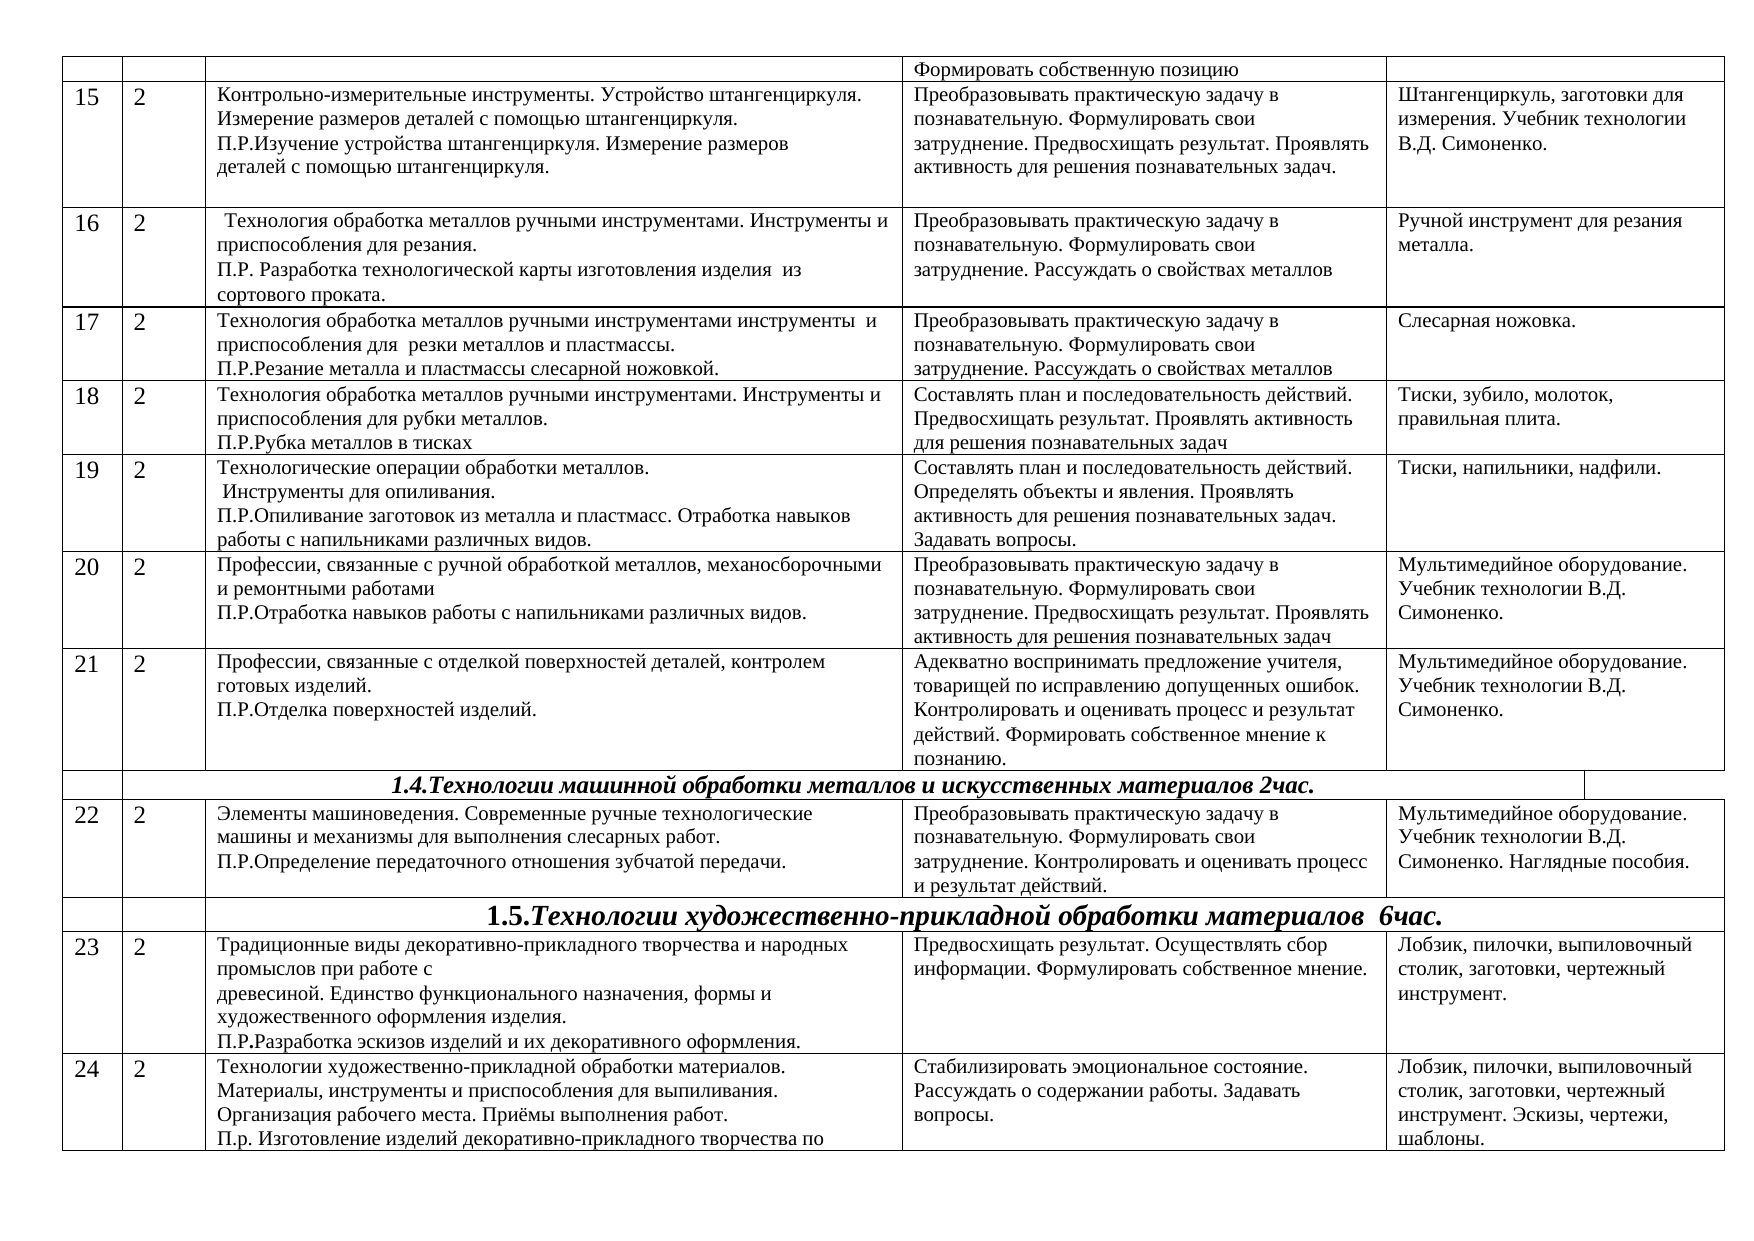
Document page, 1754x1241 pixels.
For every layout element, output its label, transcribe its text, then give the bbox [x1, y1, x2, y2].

table_cell Традиционные виды декоративно-прикладного творчества и народных промыслов при работе с древесиной. Единство функционального назначения, формы и художественного оформления изделия. П.Р.Разработка эскизов изделий и их декоративного оформления. [206, 932, 902, 1053]
table_cell Технология обработка металлов ручными инструментами инструменты и приспособления для резки металлов и пластмассы. П.Р.Резание металла и пластмассы слесарной ножовкой. [206, 308, 902, 380]
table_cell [206, 1054, 902, 1150]
table_cell 2 [123, 932, 205, 1053]
table_cell Профессии, связанные с отделкой поверхностей деталей, контролем готовых изделий. П.Р.Отделка поверхностей изделий. [206, 649, 902, 769]
table_cell 2 [123, 455, 205, 551]
table_cell Тиски, зубило, молоток, правильная плита. [1387, 381, 1724, 454]
table_cell Составлять план и последовательность действий. Предвосхищать результат. Проявлять активность для решения познавательных задач [903, 381, 1386, 454]
table_cell 1.4.Технологии машинной обработки металлов и искусственных материалов 2час. [123, 771, 1584, 799]
table_cell Преобразовывать практическую задачу в познавательную. Формулировать свои затруднение. Контролировать и оценивать процесс и результат действий. [903, 800, 1386, 897]
table_cell 16 [63, 208, 122, 306]
table_cell 2 [123, 800, 205, 897]
table_cell 2 [123, 308, 205, 380]
table_cell Технология обработка металлов ручными инструментами. Инструменты и приспособления для резания. П.Р. Разработка технологической карты изготовления изделия из сортового проката. [206, 208, 902, 306]
table_cell Штангенциркуль, заготовки для измерения. Учебник технологии В.Д. Симоненко. [1387, 82, 1724, 207]
table_cell 24 [63, 1054, 122, 1150]
table_cell [63, 898, 122, 931]
table_cell Преобразовывать практическую задачу в познавательную. Формулировать свои затруднение. Предвосхищать результат. Проявлять активность для решения познавательных задач [903, 552, 1386, 648]
table_cell 2 [123, 1054, 205, 1150]
table_cell Преобразовывать практическую задачу в познавательную. Формулировать свои затруднение. Рассуждать о свойствах металлов [903, 308, 1386, 380]
table_cell 17 [63, 308, 122, 380]
table_cell Мультимедийное оборудование. Учебник технологии В.Д. Симоненко. [1387, 649, 1724, 769]
table_cell 2 [123, 57, 205, 81]
table_cell 18 [63, 381, 122, 454]
table_cell 20 [63, 552, 122, 648]
table_cell Технологические операции обработки металлов. Инструменты для опиливания. П.Р.Опиливание заготовок из металла и пластмасс. Отработка навыков работы с напильниками различных видов. [206, 455, 902, 551]
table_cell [903, 1054, 1386, 1150]
table_cell [63, 771, 122, 799]
table_cell Преобразовывать практическую задачу в познавательную. Формулировать свои затруднение. Рассуждать о свойствах металлов [903, 208, 1386, 306]
table_cell 15 [63, 82, 122, 207]
table_cell Мультимедийное оборудование. Учебник технологии В.Д. Симоненко. [1387, 552, 1724, 648]
table_cell Технология обработка металлов ручными инструментами. Инструменты и приспособления для рубки металлов. П.Р.Рубка металлов в тисках [206, 381, 902, 454]
table_cell Ручной инструмент для резания металла. [1387, 208, 1724, 306]
table_cell 1.5.Технологии художественно-прикладной обработки материалов 6час. [206, 898, 1724, 931]
table_cell Мультимедийное оборудование. Учебник технологии В.Д. Симоненко. Наглядные пособия. [1387, 800, 1724, 897]
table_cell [206, 57, 902, 81]
table_cell Профессии, связанные с ручной обработкой металлов, механосборочными и ремонтными работами П.Р.Отработка навыков работы с напильниками различных видов. [206, 552, 902, 648]
table_cell Элементы машиноведения. Современные ручные технологические машины и механизмы для выполнения слесарных работ. П.Р.Определение передаточного отношения зубчатой передачи. [206, 800, 902, 897]
table_cell Контрольно-измерительные инструменты. Устройство штангенциркуля. Измерение размеров деталей с помощью штангенциркуля. П.Р.Изучение устройства штангенциркуля. Измерение размеров деталей с помощью штангенциркуля. [206, 82, 902, 207]
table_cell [1387, 57, 1724, 81]
table_cell Предвосхищать результат. Осуществлять сбор информации. Формулировать собственное мнение. [903, 932, 1386, 1053]
table_cell 21 [63, 649, 122, 769]
table_cell Преобразовывать практическую задачу в познавательную. Формулировать свои затруднение. Предвосхищать результат. Проявлять активность для решения познавательных задач. [903, 82, 1386, 207]
table_cell 2 [123, 552, 205, 648]
table_cell Составлять план и последовательность действий. Определять объекты и явления. Проявлять активность для решения познавательных задач. Задавать вопросы. [903, 455, 1386, 551]
table_cell 23 [63, 932, 122, 1053]
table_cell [1387, 1054, 1724, 1150]
table_cell Адекватно воспринимать предложение учителя, товарищей по исправлению допущенных ошибок. Контролировать и оценивать процесс и результат действий. Формировать собственное мнение к познанию. [903, 649, 1386, 769]
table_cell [903, 57, 1386, 81]
table_cell 2 [123, 208, 205, 306]
table_cell 19 [63, 455, 122, 551]
table_cell Лобзик, пилочки, выпиловочный столик, заготовки, чертежный инструмент. [1387, 932, 1724, 1053]
table_cell [123, 898, 205, 931]
table_cell Слесарная ножовка. [1387, 308, 1724, 380]
table_cell 2 [123, 649, 205, 769]
table_cell 2 [123, 381, 205, 454]
table_cell 2 [123, 82, 205, 207]
table_cell Тиски, напильники, надфили. [1387, 455, 1724, 551]
table_cell 22 [63, 800, 122, 897]
table_cell 14 [63, 57, 122, 81]
